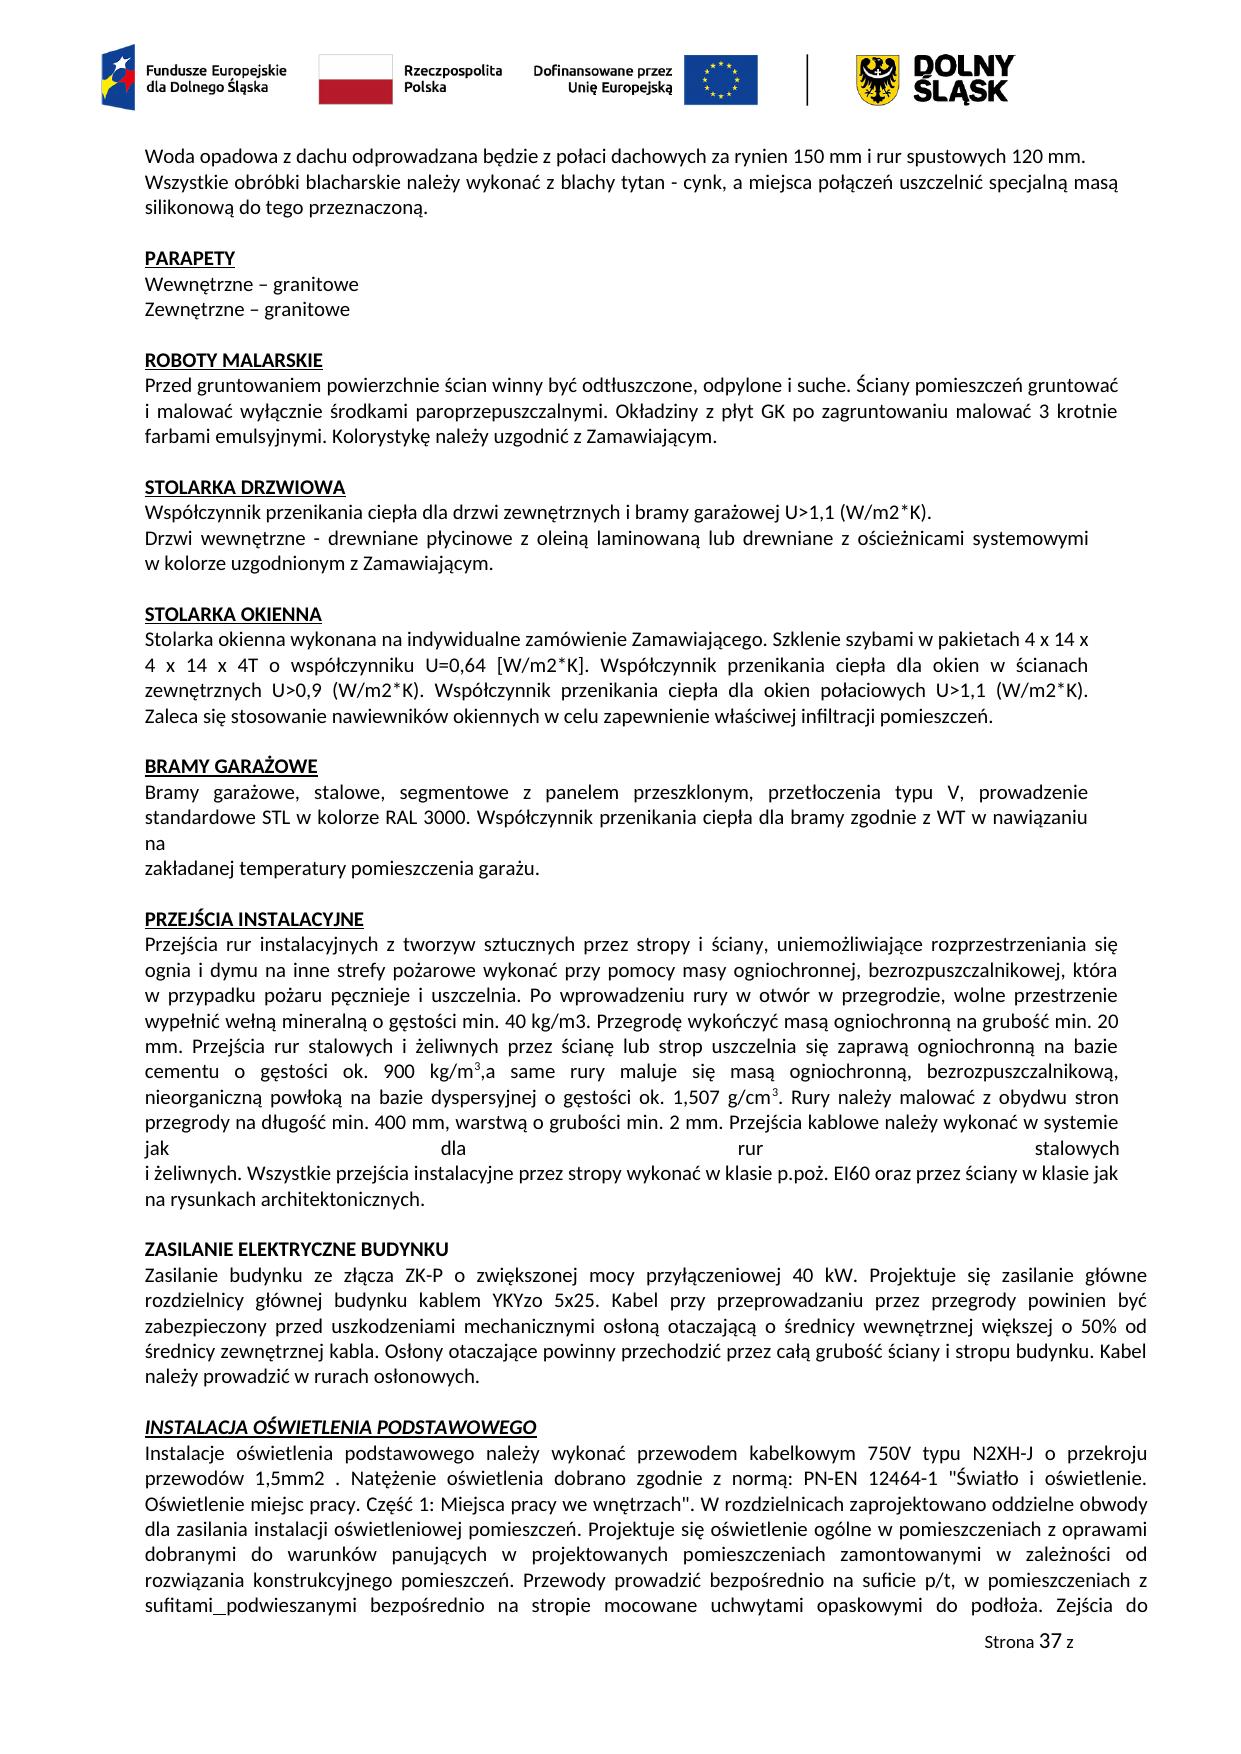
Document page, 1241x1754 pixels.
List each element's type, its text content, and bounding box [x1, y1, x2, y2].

text ZASILANIE ELEKTRYCZNE BUDYNKU [144, 1237, 1120, 1262]
text ROBOTY MALARSKIE [144, 347, 1090, 372]
text Zewnętrzne – granitowe [144, 296, 1090, 322]
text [144, 1440, 1149, 1618]
picture [85, 28, 1031, 127]
text INSTALACJA OŚWIETLENIA PODSTAWOWEGO [85, 1414, 1149, 1440]
text Drzwi wewnętrzne - drewniane płycinowe z oleiną laminowaną lub drewniane z ościeżnicami systemowymi w kolorze uzgodnionym z Zamawiającym. [144, 525, 1090, 576]
text Zasilanie budynku ze złącza ZK-P o zwiększonej mocy przyłączeniowej 40 kW. Projektuje się zasilanie główne rozdzielnicy głównej budynku kablem YKYzo 5x25. Kabel przy przeprowadzaniu przez przegrody powinien być zabezpieczony przed uszkodzeniami mechanicznymi osłoną otaczającą o średnicy wewnętrznej większej o 50% od średnicy zewnętrznej kabla. Osłony otaczające powinny przechodzić przez całą grubość ściany i stropu budynku. Kabel należy prowadzić w rurach osłonowych. [144, 1262, 1149, 1389]
text PARAPETY [144, 245, 1090, 271]
text STOLARKA OKIENNA [144, 601, 1090, 627]
text Współczynnik przenikania ciepła dla drzwi zewnętrznych i bramy garażowej U>1,1 (W/m2*K). [144, 499, 1090, 525]
text Przejścia rur instalacyjnych z tworzyw sztucznych przez stropy i ściany, uniemożliwiające rozprzestrzeniania się ognia i dymu na inne strefy pożarowe wykonać przy pomocy masy ogniochronnej, bezrozpuszczalnikowej, która w przypadku pożaru pęcznieje i uszczelnia. Po wprowadzeniu rury w otwór w przegrodzie, wolne przestrzenie wypełnić wełną mineralną o gęstości min. 40 kg/m3. Przegrodę wykończyć masą ogniochronną na grubość min. 20 mm. Przejścia rur stalowych i żeliwnych przez ścianę lub strop uszczelnia się zaprawą ogniochronną na bazie cementu o gęstości ok. 900 kg/m3,a same rury maluje się masą ogniochronną, bezrozpuszczalnikową, nieorganiczną powłoką na bazie dyspersyjnej o gęstości ok. 1,507 g/cm3. Rury należy malować z obydwu stron przegrody na długość min. 400 mm, warstwą o grubości min. 2 mm. Przejścia kablowe należy wykonać w systemie jak dla rur stalowych i żeliwnych. Wszystkie przejścia instalacyjne przez stropy wykonać w klasie p.poż. EI60 oraz przez ściany w klasie jak na rysunkach architektonicznych. [144, 932, 1120, 1211]
text Wewnętrzne – granitowe [144, 271, 1090, 296]
text Woda opadowa z dachu odprowadzana będzie z połaci dachowych za rynien 150 mm i rur spustowych 120 mm. [85, 144, 1120, 169]
text BRAMY GARAŻOWE [144, 754, 1090, 779]
text zakładanej temperatury pomieszczenia garażu. [144, 855, 1090, 881]
text Przed gruntowaniem powierzchnie ścian winny być odtłuszczone, odpylone i suche. Ściany pomieszczeń gruntować i malować wyłącznie środkami paroprzepuszczalnymi. Okładziny z płyt GK po zagruntowaniu malować 3 krotnie farbami emulsyjnymi. Kolorystykę należy uzgodnić z Zamawiającym. [144, 372, 1120, 449]
text Wszystkie obróbki blacharskie należy wykonać z blachy tytan - cynk, a miejsca połączeń uszczelnić specjalną masą silikonową do tego przeznaczoną. [144, 169, 1120, 220]
text PRZEJŚCIA INSTALACYJNE [85, 906, 1090, 932]
text Stolarka okienna wykonana na indywidualne zamówienie Zamawiającego. Szklenie szybami w pakietach 4 x 14 x 4 x 14 x 4T o współczynniku U=0,64 [W/m2*K]. Współczynnik przenikania ciepła dla okien w ścianach zewnętrznych U>0,9 (W/m2*K). Współczynnik przenikania ciepła dla okien połaciowych U>1,1 (W/m2*K). Zaleca się stosowanie nawiewników okiennych w celu zapewnienie właściwej infiltracji pomieszczeń. [144, 627, 1090, 728]
text Bramy garażowe, stalowe, segmentowe z panelem przeszklonym, przetłoczenia typu V, prowadzenie standardowe STL w kolorze RAL 3000. Współczynnik przenikania ciepła dla bramy zgodnie z WT w nawiązaniu na [144, 779, 1090, 855]
text STOLARKA DRZWIOWA [144, 474, 1090, 499]
